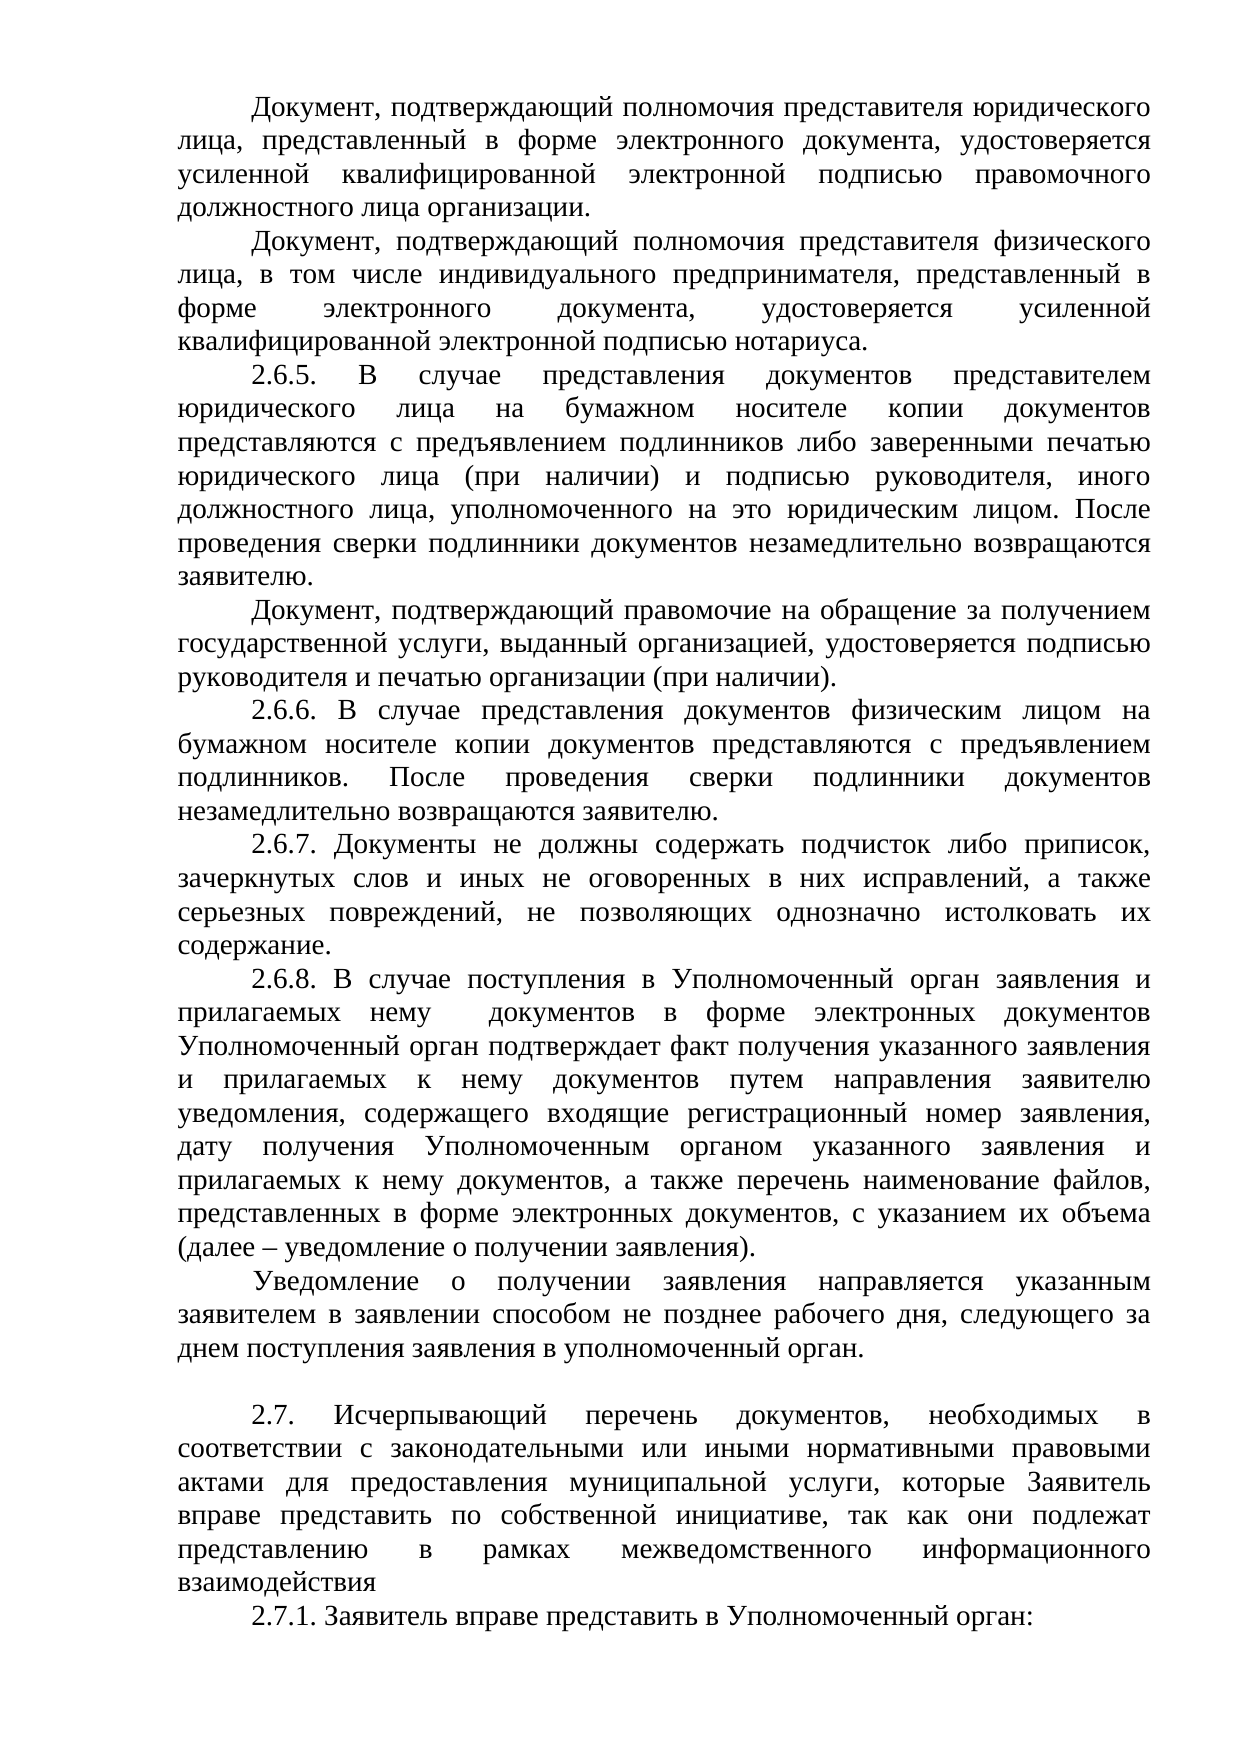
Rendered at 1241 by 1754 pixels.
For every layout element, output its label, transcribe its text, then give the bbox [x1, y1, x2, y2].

text Документ, подтверждающий полномочия представителя физического лица, в том числе индивидуального предпринимателя, представленный в форме электронного документа, удостоверяется усиленной квалифицированной электронной подписью нотариуса. [177, 223, 1152, 357]
text Уведомление о получении заявления направляется указанным заявителем в заявлении способом не позднее рабочего дня, следующего за днем поступления заявления в уполномоченный орган. [177, 1263, 1152, 1363]
text Документ, подтверждающий правомочие на обращение за получением государственной услуги, выданный организацией, удостоверяется подписью руководителя и печатью организации (при наличии). [177, 592, 1152, 692]
text 2.7. Исчерпывающий перечень документов, необходимых в соответствии с законодательными или иными нормативными правовыми актами для предоставления муниципальной услуги, которые Заявитель вправе представить по собственной инициативе, так как они подлежат представлению в рамках межведомственного информационного взаимодействия [177, 1397, 1152, 1598]
text 2.6.5. В случае представления документов представителем юридического лица на бумажном носителе копии документов представляются с предъявлением подлинников либо заверенными печатью юридического лица (при наличии) и подписью руководителя, иного должностного лица, уполномоченного на это юридическим лицом. После проведения сверки подлинники документов незамедлительно возвращаются заявителю. [177, 357, 1152, 592]
text 2.6.7. Документы не должны содержать подчисток либо приписок, зачеркнутых слов и иных не оговоренных в них исправлений, а также серьезных повреждений, не позволяющих однозначно истолковать их содержание. [177, 827, 1152, 961]
text 2.6.6. В случае представления документов физическим лицом на бумажном носителе копии документов представляются с предъявлением подлинников. После проведения сверки подлинники документов незамедлительно возвращаются заявителю. [177, 692, 1152, 827]
text 2.7.1. Заявитель вправе представить в Уполномоченный орган: [177, 1598, 1152, 1632]
text 2.6.8. В случае поступления в Уполномоченный орган заявления и прилагаемых нему документов в форме электронных документов Уполномоченный орган подтверждает факт получения указанного заявления и прилагаемых к нему документов путем направления заявителю уведомления, содержащего входящие регистрационный номер заявления, дату получения Уполномоченным органом указанного заявления и прилагаемых к нему документов, а также перечень наименование файлов, представленных в форме электронных документов, с указанием их объема (далее – уведомление о получении заявления). [177, 961, 1152, 1263]
text Документ, подтверждающий полномочия представителя юридического лица, представленный в форме электронного документа, удостоверяется усиленной квалифицированной электронной подписью правомочного должностного лица организации. [177, 89, 1152, 223]
